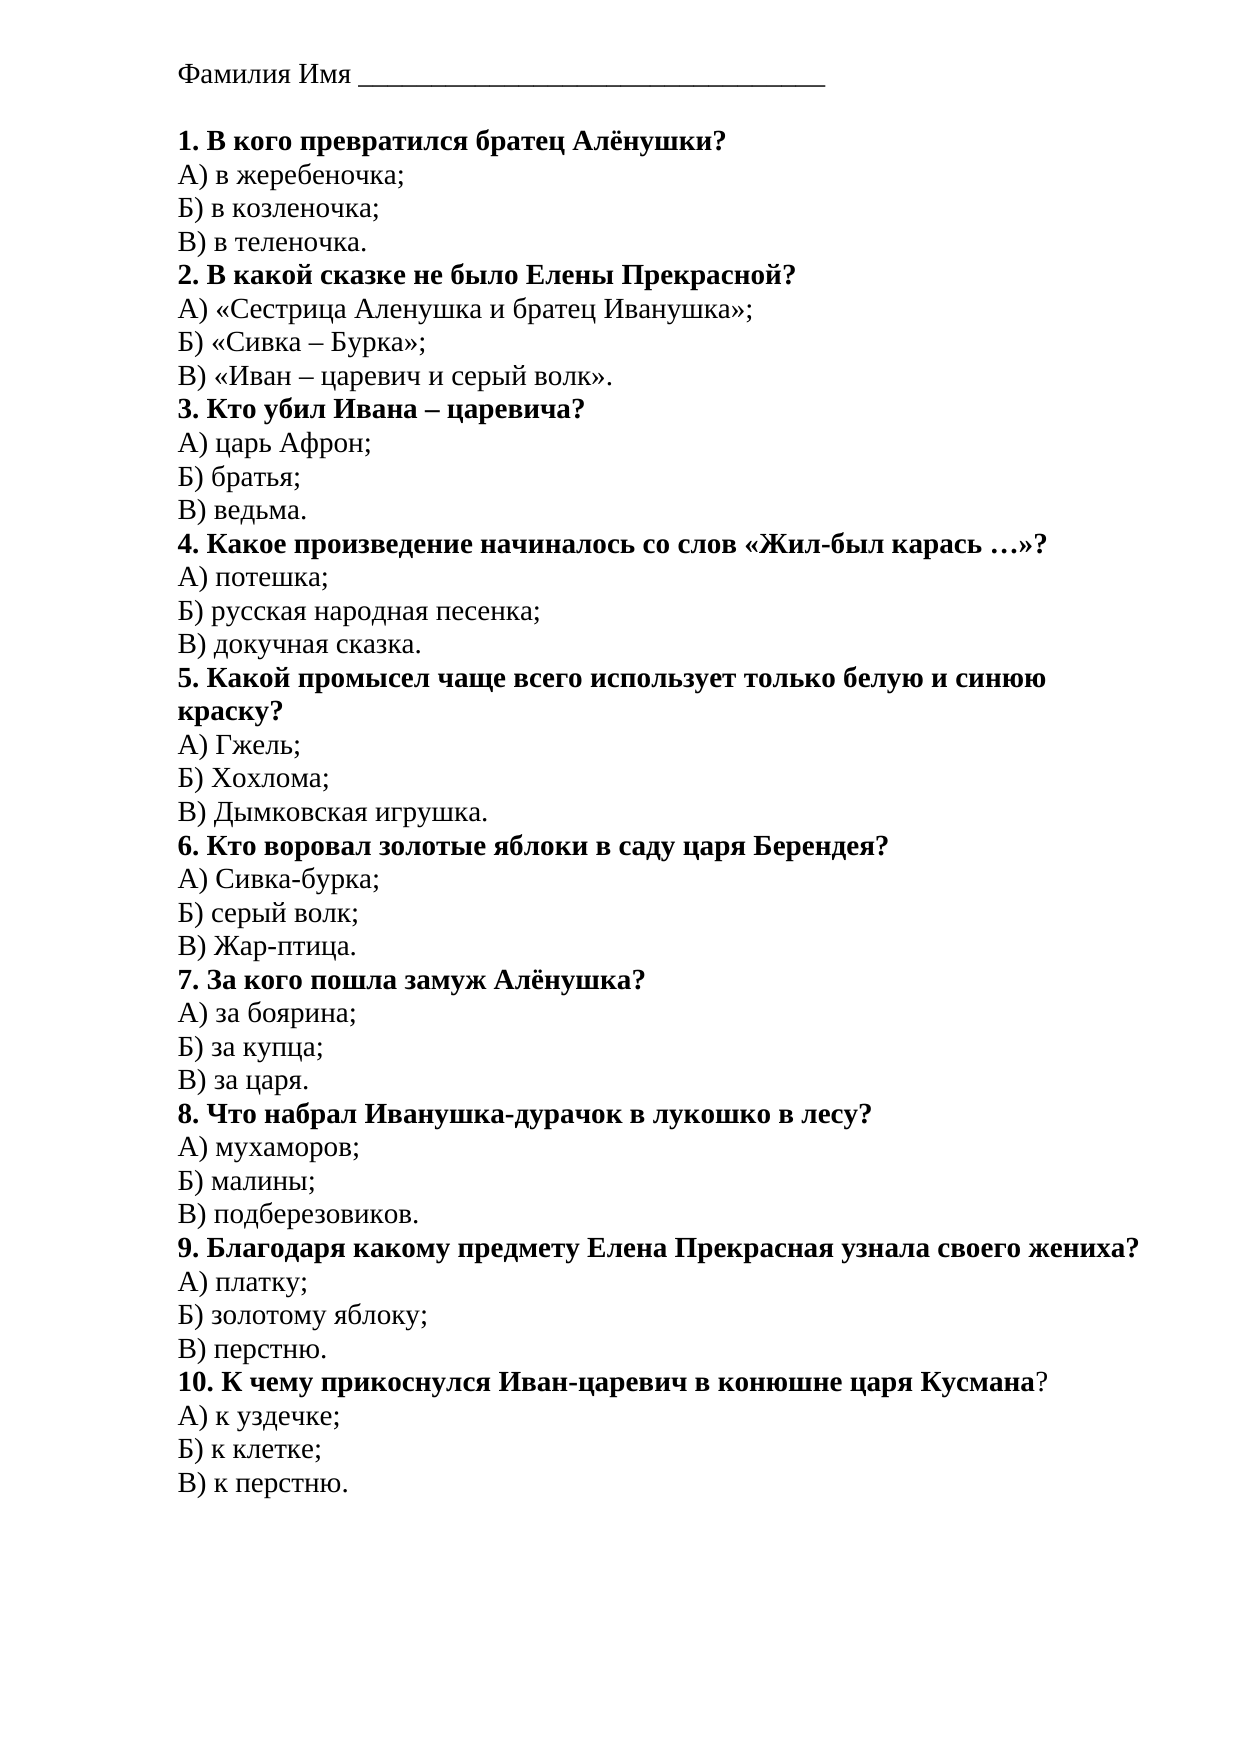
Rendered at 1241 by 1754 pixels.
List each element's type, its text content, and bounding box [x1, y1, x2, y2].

text В) докучная сказка. [177, 626, 1152, 660]
text А) царь Афрон; [177, 425, 1152, 459]
text 2. В какой сказке не было Елены Прекрасной? [177, 257, 1152, 291]
text Б) золотому яблоку; [177, 1297, 1152, 1331]
text 6. Кто воровал золотые яблоки в саду царя Берендея? [177, 828, 1152, 861]
text А) потешка; [177, 559, 1152, 593]
text 10. К чему прикоснулся Иван-царевич в конюшне царя Кусмана? [177, 1364, 1152, 1398]
text 3. Кто убил Ивана – царевича? [177, 392, 1152, 425]
text 4. Какое произведение начиналось со слов «Жил-был карась …»? [177, 526, 1152, 559]
text А) платку; [177, 1264, 1152, 1297]
text В) в теленочка. [177, 224, 1152, 257]
text Б) русская народная песенка; [177, 593, 1152, 626]
text Б) к клетке; [177, 1431, 1152, 1465]
text В) Жар-птица. [177, 928, 1152, 962]
text Б) Хохлома; [177, 761, 1152, 794]
text А) Гжель; [177, 727, 1152, 761]
text А) «Сестрица Аленушка и братец Иванушка»; [177, 291, 1152, 324]
text Б) за купца; [177, 1029, 1152, 1062]
text А) в жеребеночка; [177, 157, 1152, 190]
text 7. За кого пошла замуж Алёнушка? [177, 962, 1152, 995]
text Б) серый волк; [177, 895, 1152, 928]
text А) за боярина; [177, 995, 1152, 1029]
text А) мухаморов; [177, 1129, 1152, 1163]
text Б) малины; [177, 1163, 1152, 1197]
text В) подберезовиков. [177, 1197, 1152, 1230]
text Б) братья; [177, 459, 1152, 492]
text В) Дымковская игрушка. [177, 794, 1152, 828]
text В) «Иван – царевич и серый волк». [177, 358, 1152, 392]
text В) к перстню. [177, 1465, 1152, 1498]
text Б) в козленочка; [177, 190, 1152, 224]
text А) к уздечке; [177, 1398, 1152, 1431]
text 1. В кого превратился братец Алёнушки? [177, 123, 1152, 157]
text Б) «Сивка – Бурка»; [177, 324, 1152, 358]
text В) за царя. [177, 1062, 1152, 1096]
text 9. Благодаря какому предмету Елена Прекрасная узнала своего жениха? [177, 1230, 1152, 1264]
text А) Сивка-бурка; [177, 861, 1152, 895]
text Фамилия Имя ________________________________ [177, 56, 1152, 90]
text 5. Какой промысел чаще всего использует только белую и синюю краску? [177, 660, 1152, 727]
text В) ведьма. [177, 492, 1152, 526]
text 8. Что набрал Иванушка-дурачок в лукошко в лесу? [177, 1096, 1152, 1129]
text В) перстню. [177, 1331, 1152, 1364]
